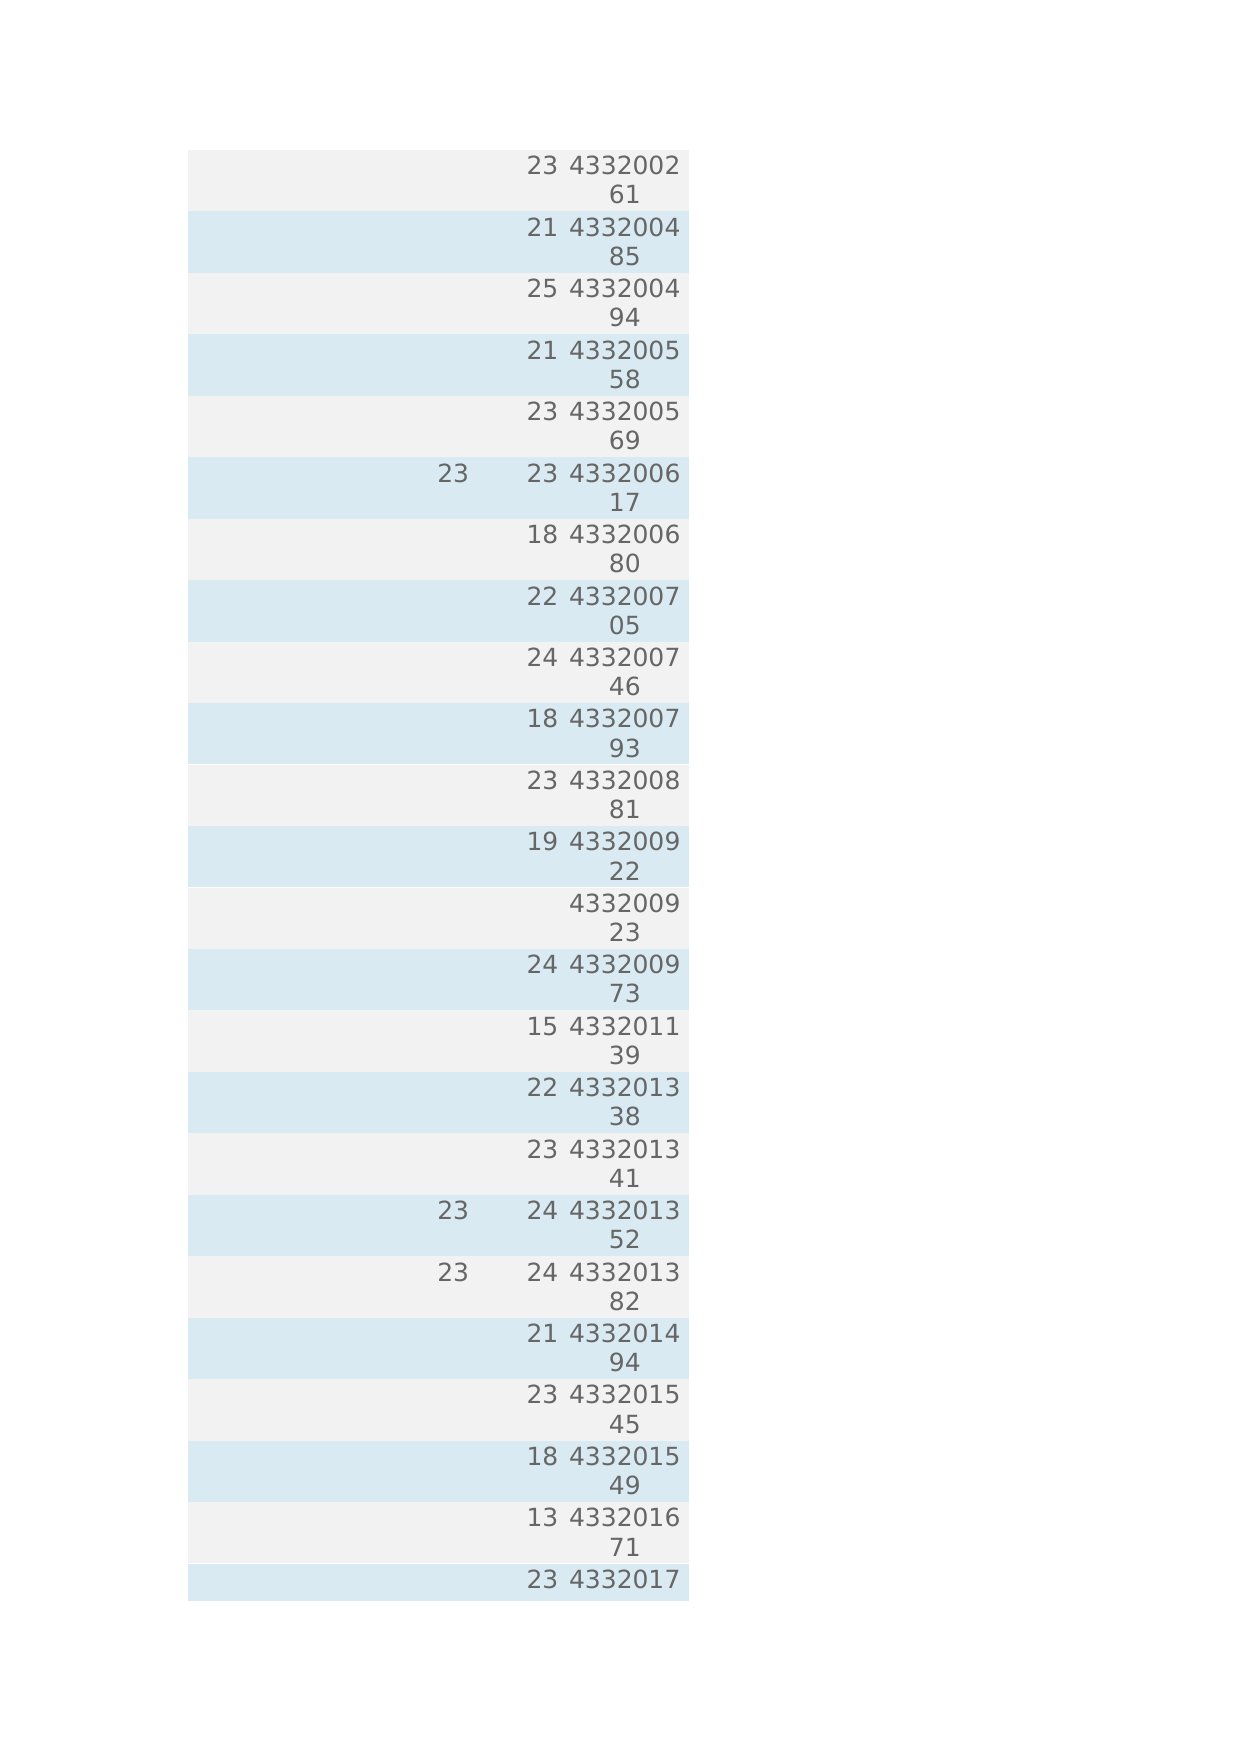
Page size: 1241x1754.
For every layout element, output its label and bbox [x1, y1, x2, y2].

table_cell [189, 150, 1053, 1601]
